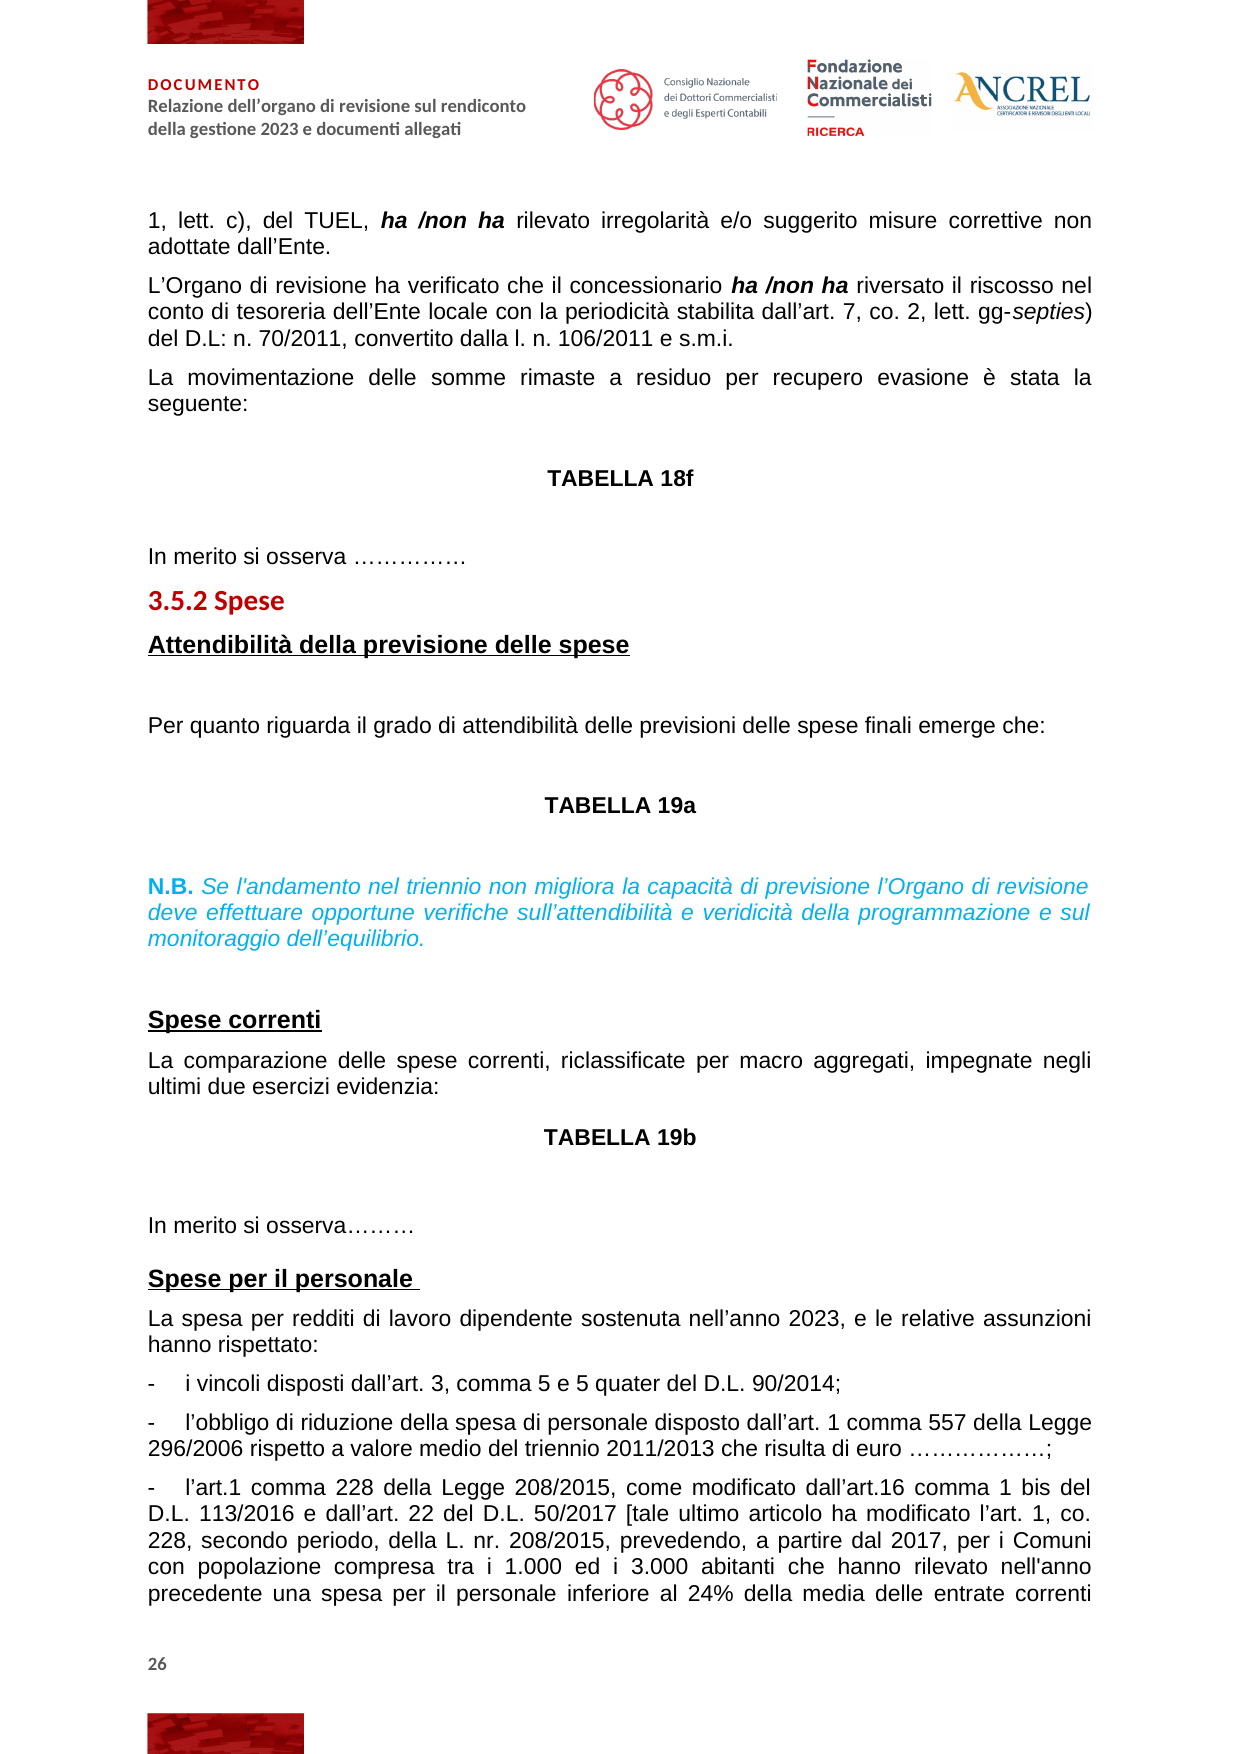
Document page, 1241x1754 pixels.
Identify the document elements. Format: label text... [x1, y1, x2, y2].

list i vincoli disposti dall’art. 3, comma 5 e 5 quater del D.L. 90/2014; [147, 1370, 1092, 1396]
picture [807, 59, 932, 136]
picture [593, 69, 777, 130]
list La comparazione delle spese correnti, riclassificate per macro aggregati, impegnate negli ultimi due esercizi evidenzia: [148, 1047, 1092, 1099]
text L’Organo di revisione ha verificato che il concessionario ha /non ha riversato il riscosso nel conto di tesoreria dell’Ente locale con la periodicità stabilita dall’art. 7, co. 2, lett. gg-septies) del D.L: n. 70/2011, convertito dalla l. n. 106/2011 e s.m.i. [148, 272, 1092, 351]
text La movimentazione delle somme rimaste a residuo per recupero evasione è stata la seguente: [148, 363, 1092, 416]
picture [951, 62, 1094, 131]
text 3.5.2 Spese [148, 582, 1092, 617]
list l’obbligo di riduzione della spesa di personale disposto dall’art. 1 comma 557 della Legge 296/2006 rispetto a valore medio del triennio 2011/2013 che risulta di euro ………………; [147, 1409, 1092, 1462]
text In merito si osserva …………… [148, 543, 1092, 569]
text TABELLA 19a [148, 792, 1092, 819]
text N.B. Se l'andamento nel triennio non migliora la capacità di previsione l’Organo di revisione deve effettuare opportune verifiche sull’attendibilità e veridicità della programmazione e sul monitoraggio dell’equilibrio. [148, 873, 1092, 952]
text TABELLA 18f [148, 465, 1092, 492]
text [148, 207, 1092, 259]
picture [148, 0, 304, 44]
text Spese correnti [148, 1005, 1092, 1034]
text Spese per il personale [148, 1263, 1092, 1292]
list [147, 1474, 1092, 1606]
picture [148, 1714, 304, 1754]
text Per quanto riguarda il grado di attendibilità delle previsioni delle spese finali emerge che: [148, 712, 1092, 739]
text TABELLA 19b [148, 1124, 1092, 1151]
text La spesa per redditi di lavoro dipendente sostenuta nell’anno 2023, e le relative assunzioni hanno rispettato: [148, 1305, 1092, 1357]
list In merito si osserva……… [148, 1212, 1092, 1238]
text Attendibilità della previsione delle spese [148, 630, 1092, 659]
